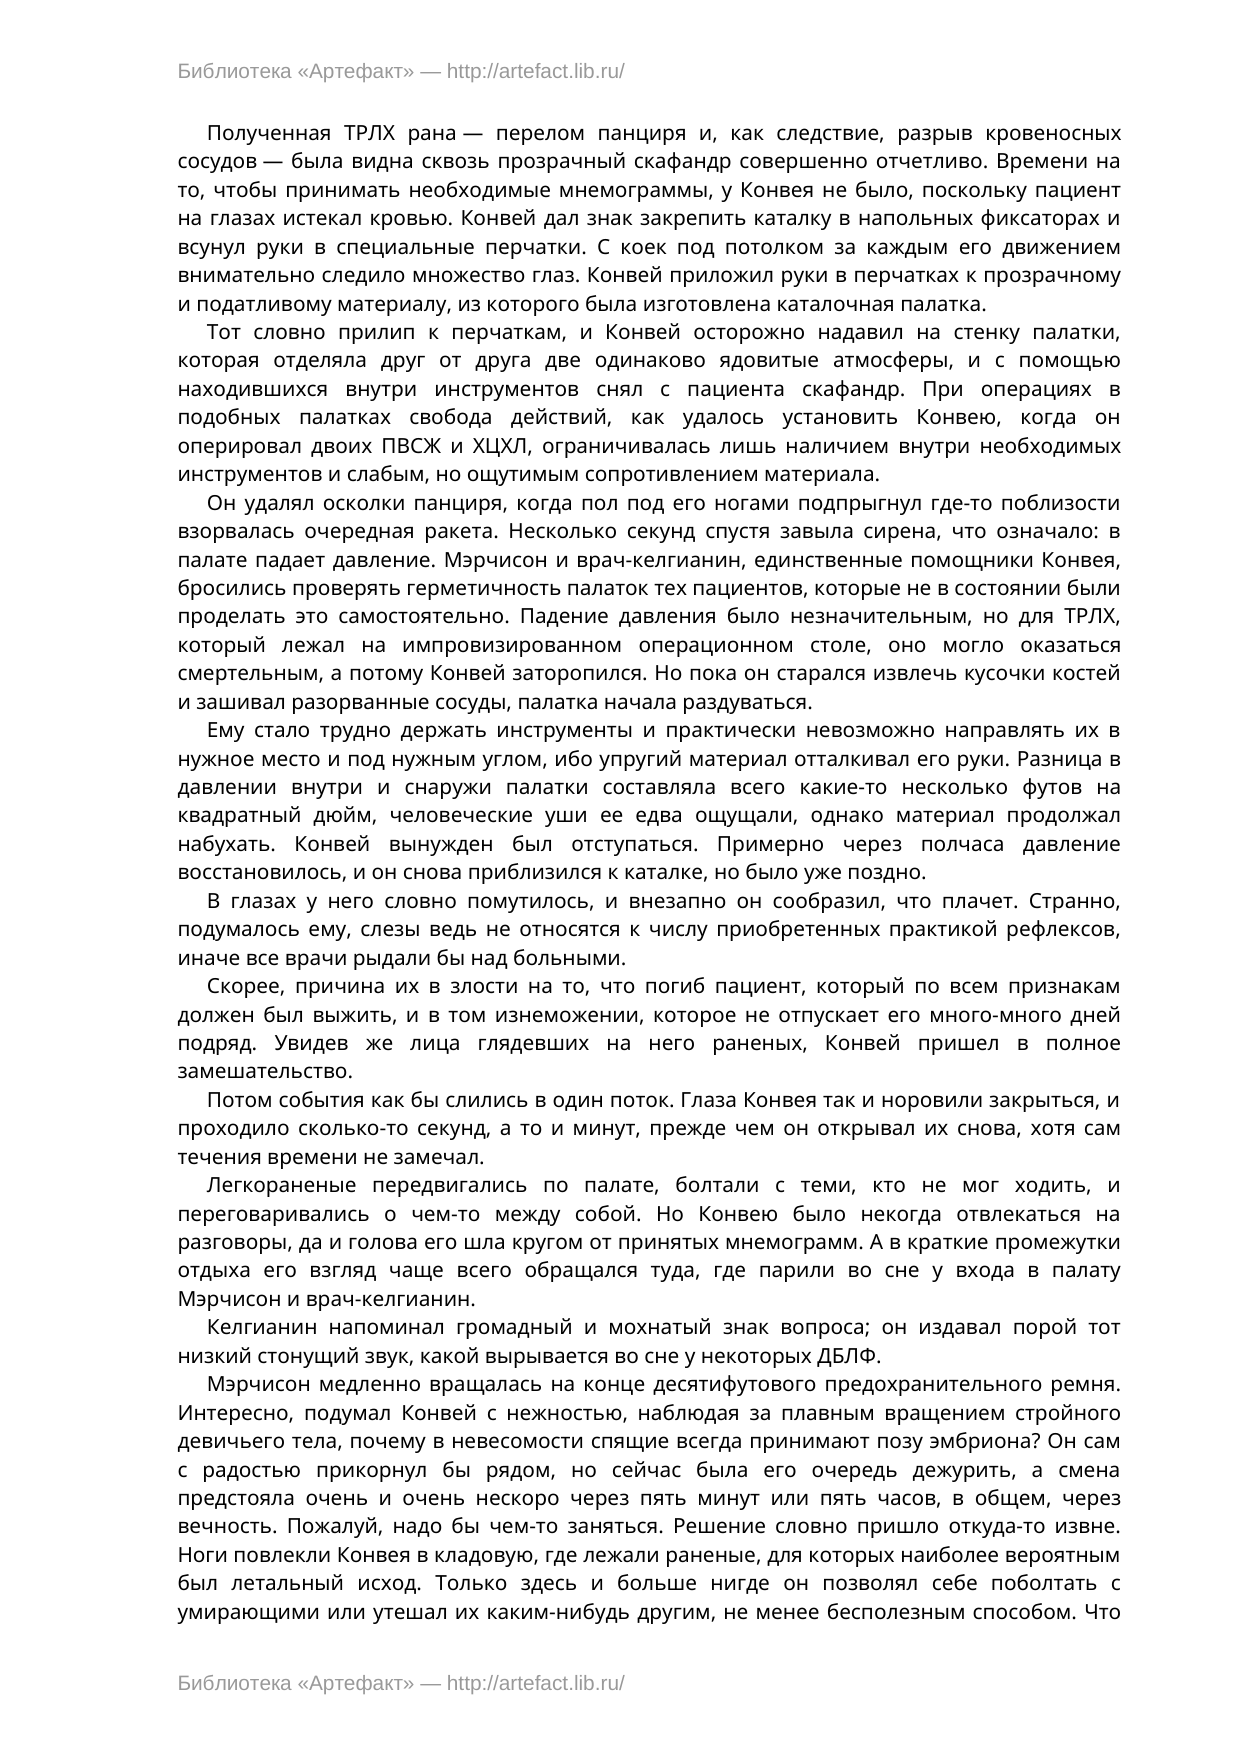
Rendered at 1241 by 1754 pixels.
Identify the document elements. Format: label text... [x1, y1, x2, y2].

text Он удалял осколки панциря, когда пол под его ногами подпрыгнул где-то поблизости взорвалась очередная ракета. Несколько секунд спустя завыла сирена, что означало: в палате падает давление. Мэрчисон и врач-келгианин, единственные помощники Конвея, бросились проверять герметичность палаток тех пациентов, которые не в состоянии были проделать это самостоятельно. Падение давления было незначительным, но для ТРЛХ, который лежал на импровизированном операционном столе, оно могло оказаться смертельным, а потому Конвей заторопился. Но пока он старался извлечь кусочки костей и зашивал разорванные сосуды, палатка начала раздуваться. [177, 488, 1122, 715]
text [177, 1369, 1122, 1625]
text Тот словно прилип к перчаткам, и Конвей осторожно надавил на стенку палатки, которая отделяла друг от друга две одинаково ядовитые атмосферы, и с помощью находившихся внутри инструментов снял с пациента скафандр. При операциях в подобных палатках свобода действий, как удалось установить Конвею, когда он оперировал двоих ПВСЖ и ХЦХЛ, ограничивалась лишь наличием внутри необходимых инструментов и слабым, но ощутимым сопротивлением материала. [177, 317, 1122, 488]
text Потом события как бы слились в один поток. Глаза Конвея так и норовили закрыться, и проходило сколько-то секунд, а то и минут, прежде чем он открывал их снова, хотя сам течения времени не замечал. [177, 1085, 1122, 1170]
text Скорее, причина их в злости на то, что погиб пациент, который по всем признакам должен был выжить, и в том изнеможении, которое не отпускает его много-много дней подряд. Увидев же лица глядевших на него раненых, Конвей пришел в полное замешательство. [177, 971, 1122, 1085]
text В глазах у него словно помутилось, и внезапно он сообразил, что плачет. Странно, подумалось ему, слезы ведь не относятся к числу приобретенных практикой рефлексов, иначе все врачи рыдали бы над больными. [177, 886, 1122, 971]
text Ему стало трудно держать инструменты и практически невозможно направлять их в нужное место и под нужным углом, ибо упругий материал отталкивал его руки. Разница в давлении внутри и снаружи палатки составляла всего какие-то несколько футов на квадратный дюйм, человеческие уши ее едва ощущали, однако материал продолжал набухать. Конвей вынужден был отступаться. Примерно через полчаса давление восстановилось, и он снова приблизился к каталке, но было уже поздно. [177, 715, 1122, 886]
text Келгианин напоминал громадный и мохнатый знак вопроса; он издавал порой тот низкий стонущий звук, какой вырывается во сне у некоторых ДБЛФ. [177, 1312, 1122, 1369]
text Легкораненые передвигались по палате, болтали с теми, кто не мог ходить, и переговаривались о чем-то между собой. Но Конвею было некогда отвлекаться на разговоры, да и голова его шла кругом от принятых мнемограмм. А в краткие промежутки отдыха его взгляд чаще всего обращался туда, где парили во сне у входа в палату Мэрчисон и врач-келгианин. [177, 1170, 1122, 1312]
text Полученная ТРЛХ рана — перелом панциря и, как следствие, разрыв кровеносных сосудов — была видна сквозь прозрачный скафандр совершенно отчетливо. Времени на то, чтобы принимать необходимые мнемограммы, у Конвея не было, поскольку пациент на глазах истекал кровью. Конвей дал знак закрепить каталку в напольных фиксаторах и всунул руки в специальные перчатки. С коек под потолком за каждым его движением внимательно следило множество глаз. Конвей приложил руки в перчатках к прозрачному и податливому материалу, из которого была изготовлена каталочная палатка. [177, 118, 1122, 317]
